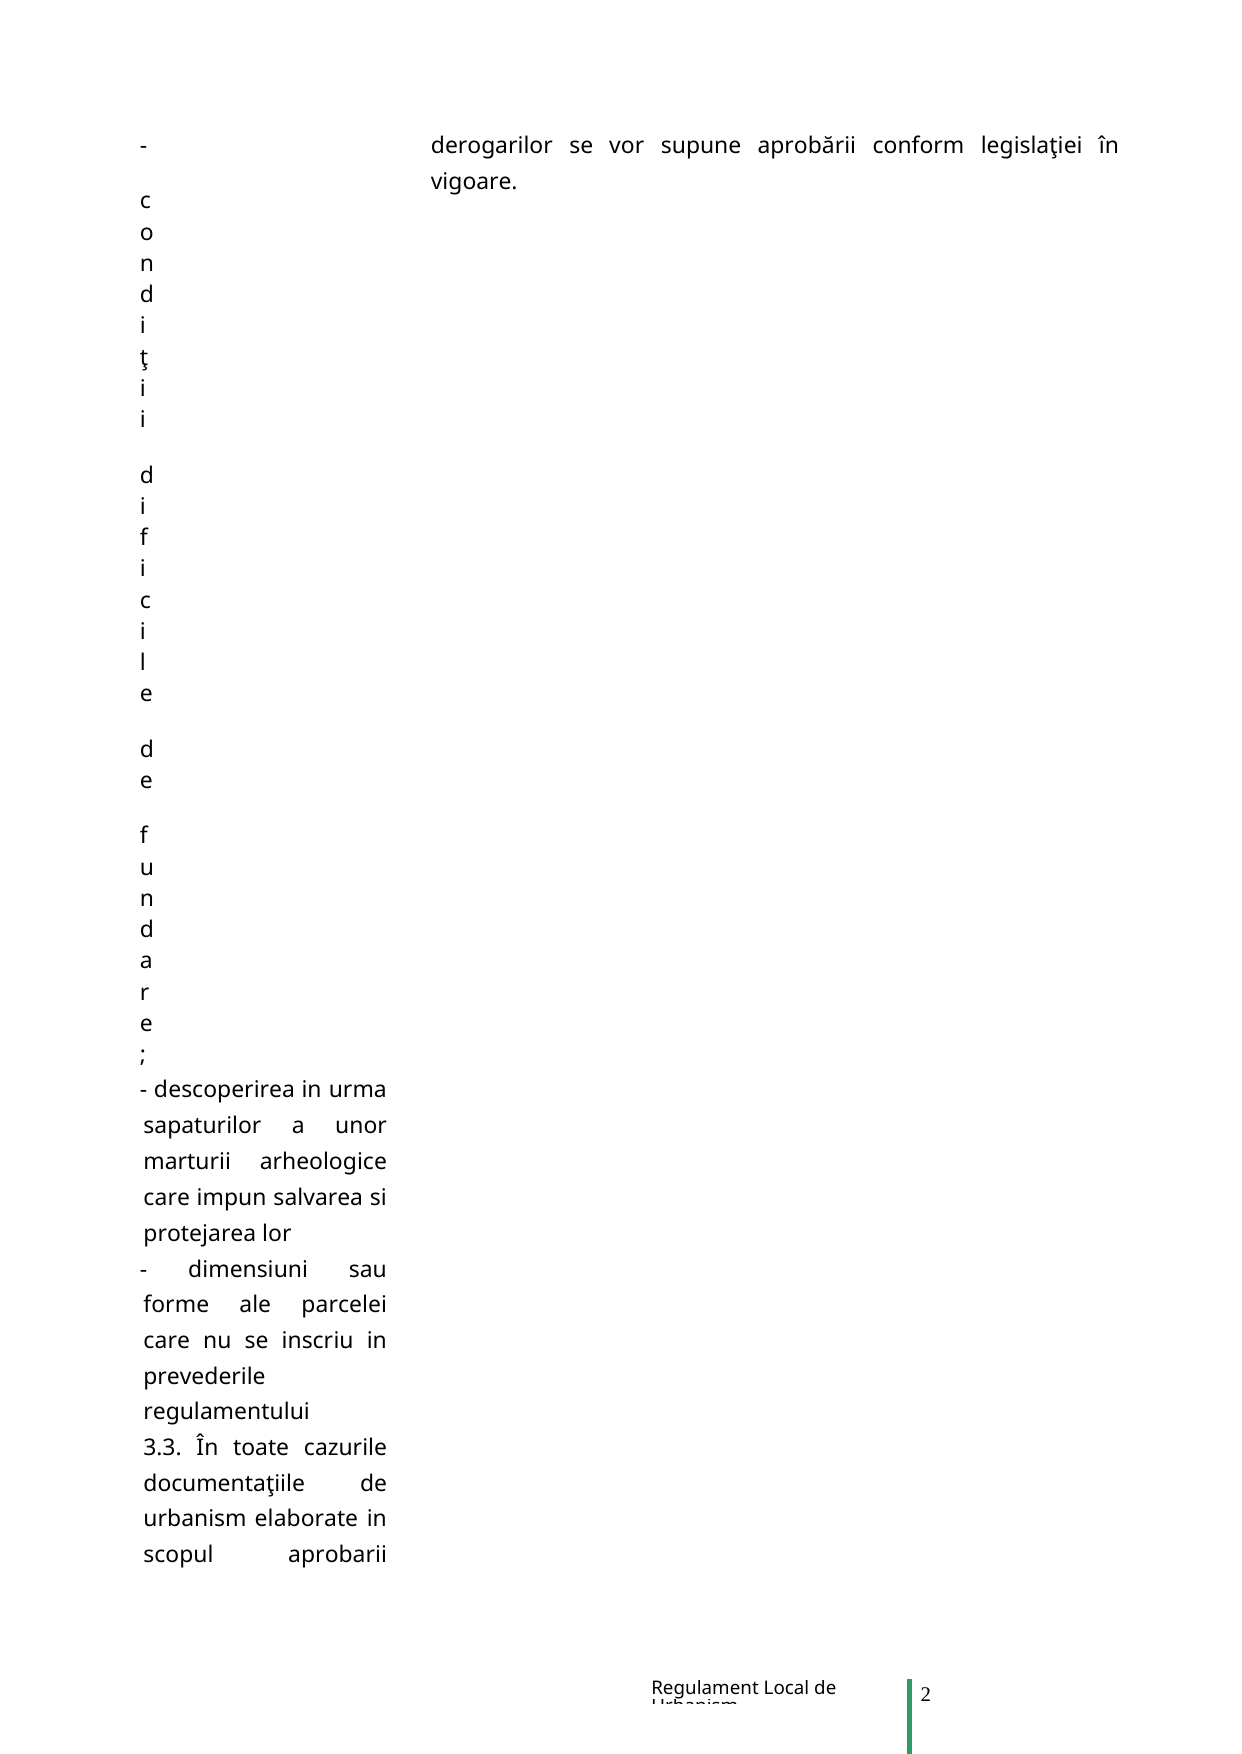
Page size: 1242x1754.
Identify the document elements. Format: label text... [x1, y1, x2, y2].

text 3.3. În toate cazurile documentaţiile de urbanism elaborate in scopul aprobarii derogarilor se vor supune aprobării conform legislaţiei în vigoare. [143, 1431, 387, 1569]
text - dimensiuni sau forme ale parcelei care nu se inscriu in prevederile regulamentului [139, 1253, 387, 1427]
text 3.3. În toate cazurile documentaţiile de urbanism elaborate in scopul aprobarii derogarilor se vor supune aprobării conform legislaţiei în vigoare. [431, 129, 1119, 196]
text - descoperirea in urma sapaturilor a unor marturii arheologice care impun salvarea si protejarea lor [139, 1073, 387, 1248]
